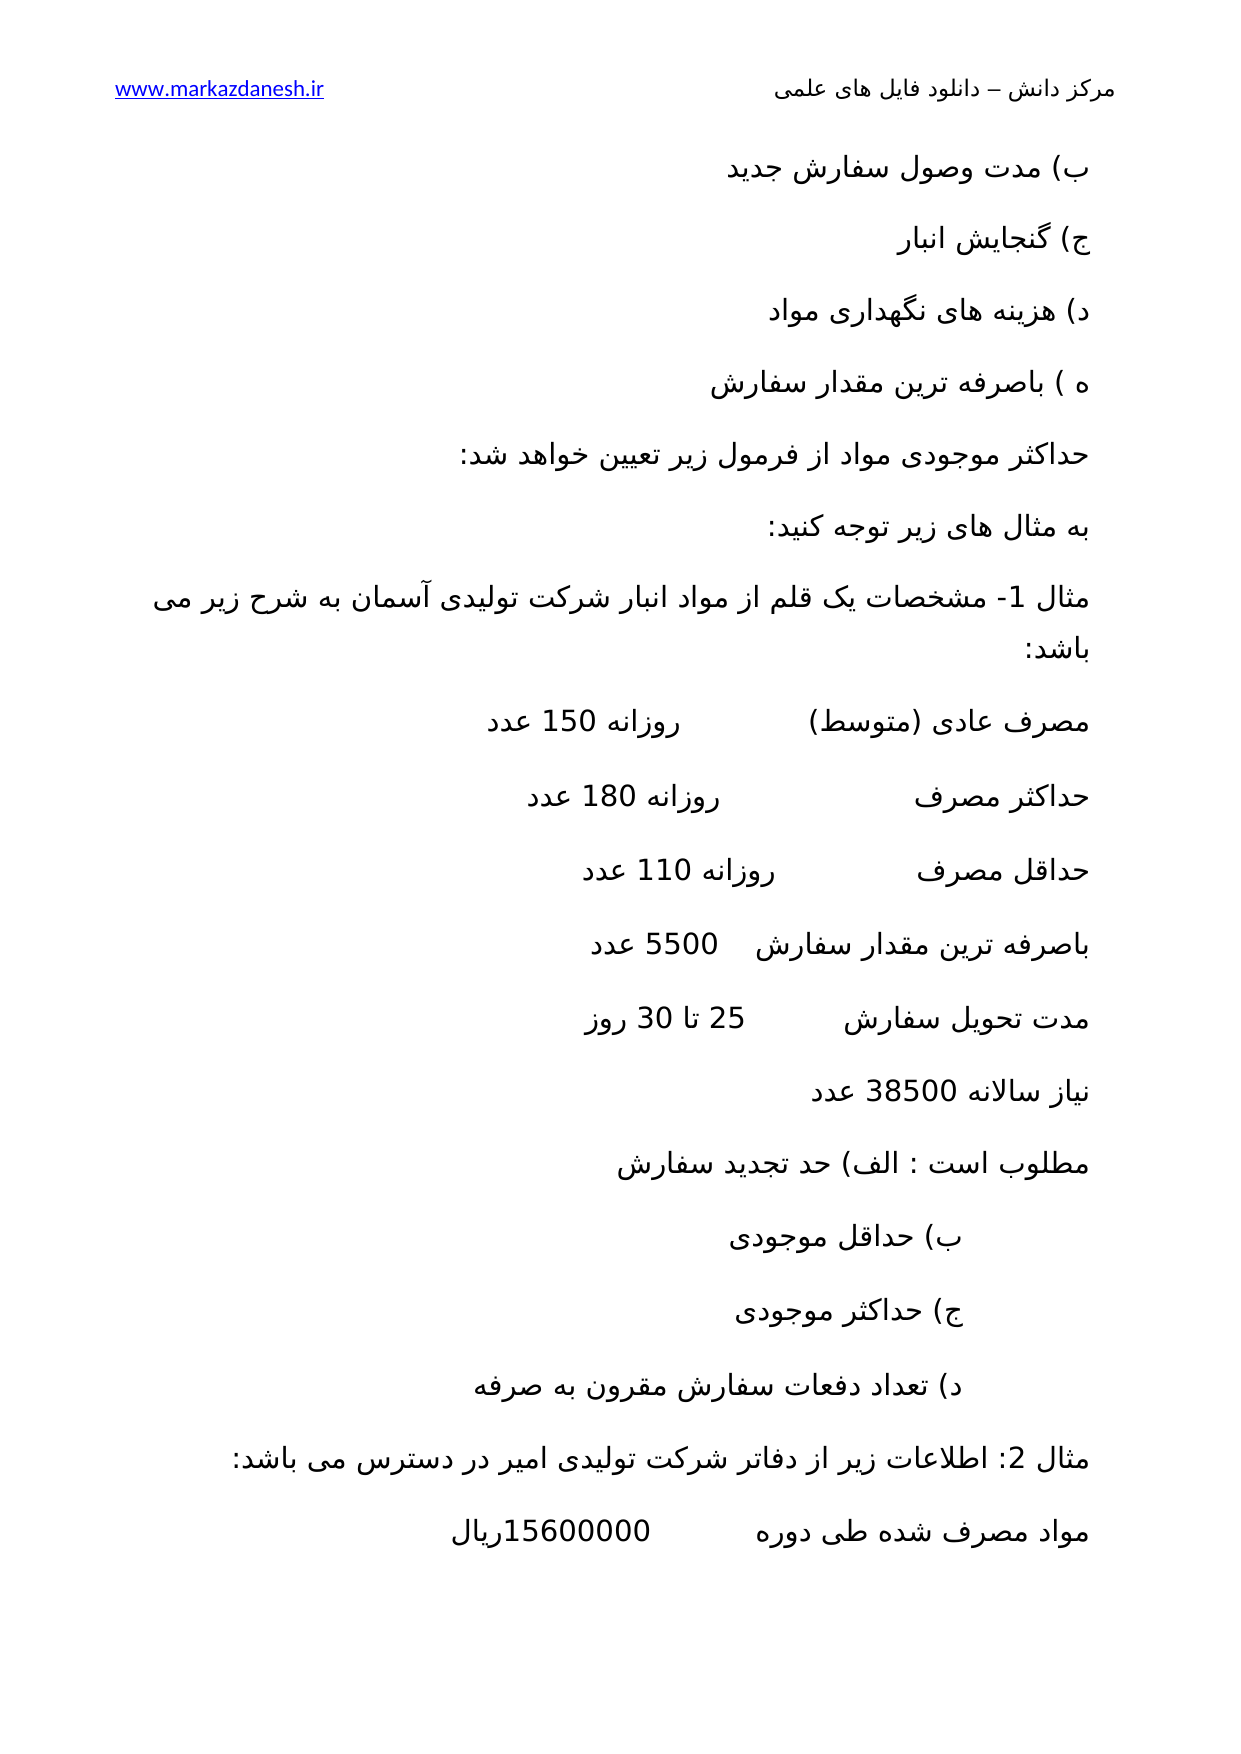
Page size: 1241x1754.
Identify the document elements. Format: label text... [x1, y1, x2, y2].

text د) هزینه های نگهداری مواد [150, 293, 1090, 327]
text ج) گنجایش انبار [150, 222, 1090, 256]
text به مثال های زیر توجه کنید: [150, 509, 1090, 543]
text ج) حداکثر موجودی [150, 1292, 1090, 1328]
text نیاز سالانه 38500 عدد [150, 1075, 1090, 1109]
text د) تعداد دفعات سفارش مقرون به صرفه [150, 1367, 1090, 1402]
text حداکثر موجودی مواد از فرمول زیر تعیین خواهد شد: [150, 437, 1090, 471]
text ب) حداقل موجودی [150, 1218, 1090, 1254]
text مدت تحویل سفارش 25 تا 30 روز [150, 1000, 1090, 1036]
text مواد مصرف شده طی دوره 15600000ریال [150, 1513, 1090, 1548]
text حداکثر مصرف روزانه 180 عدد [150, 778, 1090, 813]
text مطلوب است : الف) حد تجدید سفارش [150, 1146, 1090, 1180]
text باصرفه ترین مقدار سفارش 5500 عدد [150, 926, 1090, 962]
text مصرف عادی (متوسط) روزانه 150 عدد [150, 703, 1090, 739]
text ب) مدت وصول سفارش جدید [150, 150, 1090, 184]
text حداقل مصرف روزانه 110 عدد [150, 852, 1090, 887]
text ه ) باصرفه ترین مقدار سفارش [150, 365, 1090, 399]
text مثال 1- مشخصات یک قلم از مواد انبار شرکت تولیدی آسمان به شرح زیر می باشد: [150, 581, 1090, 666]
text مثال 2: اطلاعات زیر از دفاتر شرکت تولیدی امیر در دسترس می باشد: [150, 1441, 1090, 1475]
